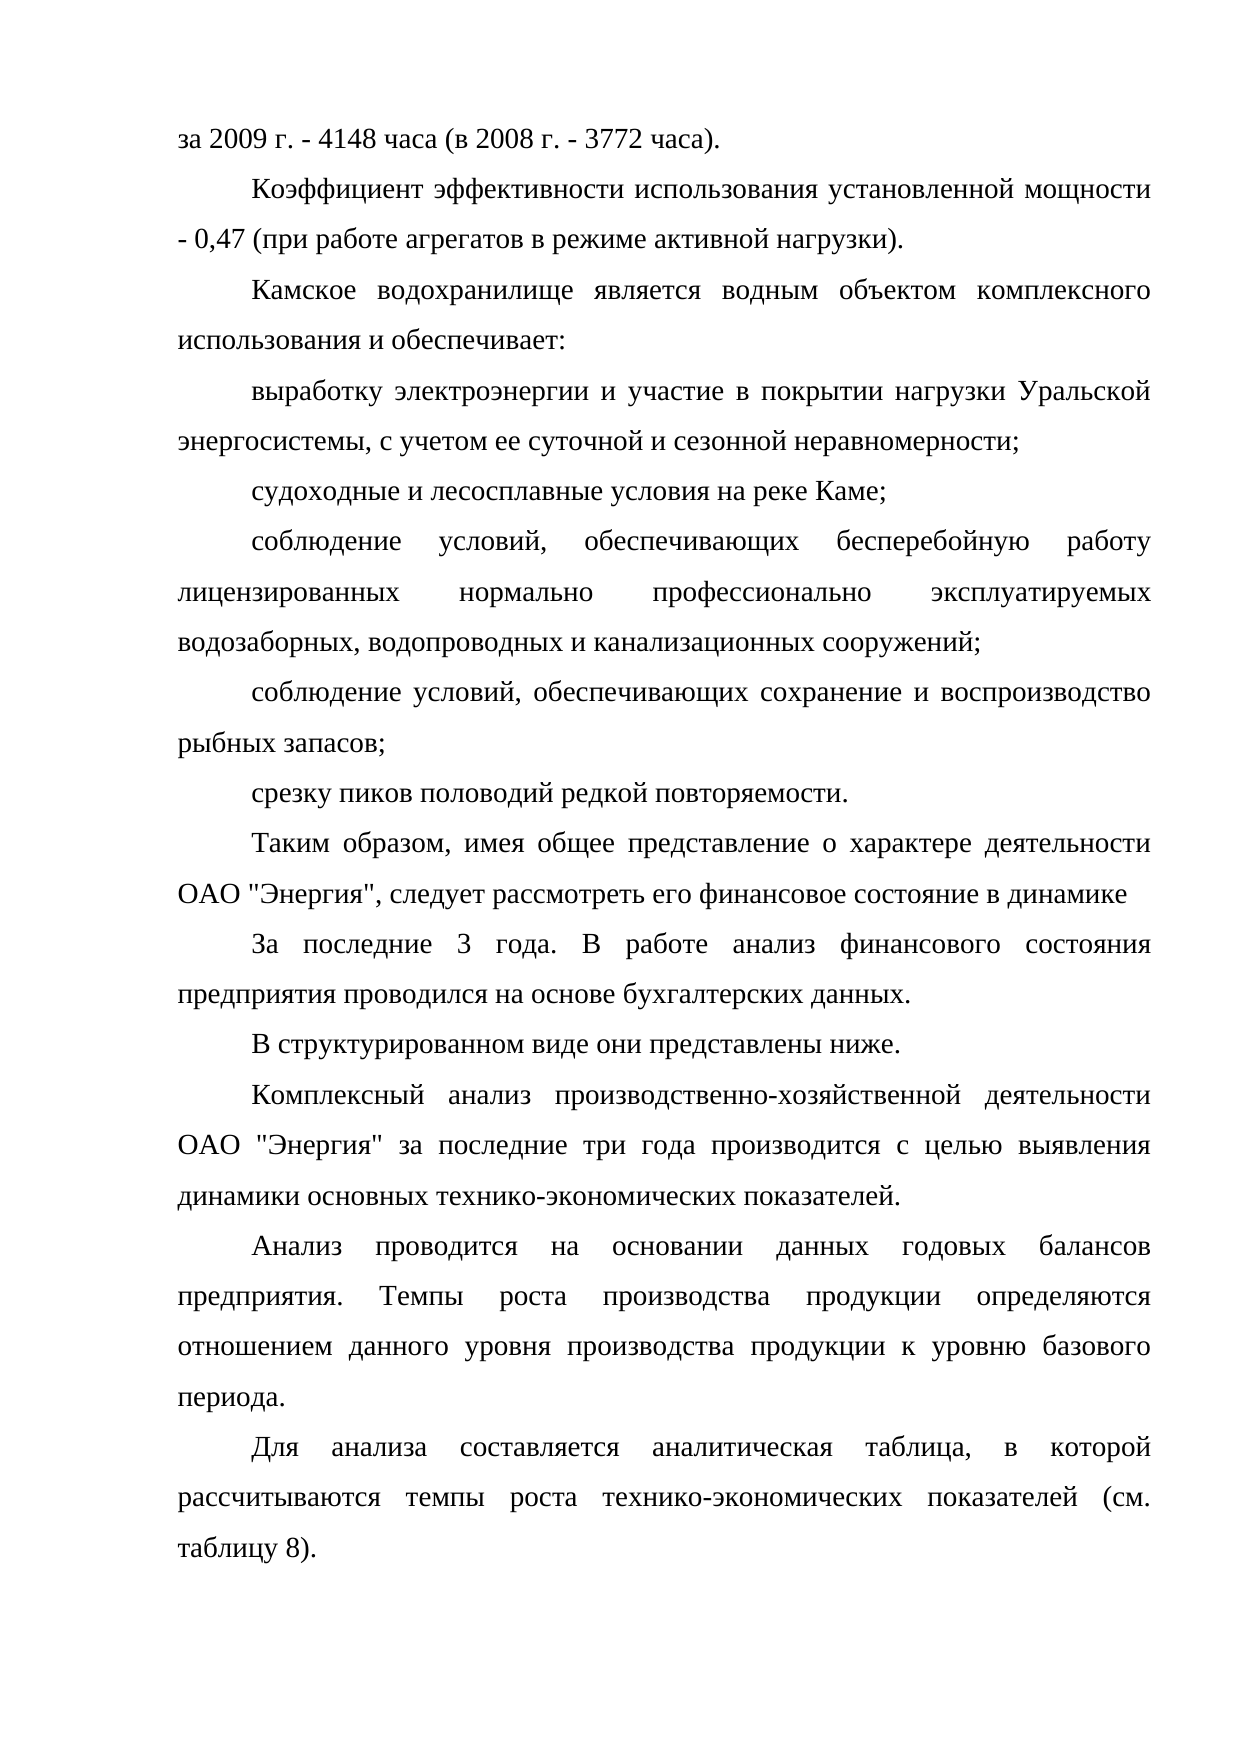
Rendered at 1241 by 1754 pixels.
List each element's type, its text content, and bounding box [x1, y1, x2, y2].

text соблюдение условий, обеспечивающих бесперебойную работу лицензированных нормально профессионально эксплуатируемых водозаборных, водопроводных и канализационных сооружений; [177, 523, 1152, 658]
text соблюдение условий, обеспечивающих сохранение и воспроизводство рыбных запасов; [177, 674, 1152, 758]
text Анализ проводится на основании данных годовых балансов предприятия. Темпы роста производства продукции определяются отношением данного уровня производства продукции к уровню базового периода. [177, 1228, 1152, 1412]
text Для анализа составляется аналитическая таблица, в которой рассчитываются темпы роста технико-экономических показателей (см. таблицу 8). [177, 1429, 1152, 1563]
text Таким образом, имея общее представление о характере деятельности ОАО "Энергия", следует рассмотреть его финансовое состояние в динамике [177, 825, 1152, 909]
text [177, 121, 1152, 154]
text Коэффициент эффективности использования установленной мощности - 0,47 (при работе агрегатов в режиме активной нагрузки). [177, 171, 1152, 255]
text выработку электроэнергии и участие в покрытии нагрузки Уральской энергосистемы, с учетом ее суточной и сезонной неравномерности; [177, 373, 1152, 456]
text Комплексный анализ производственно-хозяйственной деятельности ОАО "Энергия" за последние три года производится с целью выявления динамики основных технико-экономических показателей. [177, 1077, 1152, 1211]
text За последние 3 года. В работе анализ финансового состояния предприятия проводился на основе бухгалтерских данных. [177, 926, 1152, 1010]
text Камское водохранилище является водным объектом комплексного использования и обеспечивает: [177, 272, 1152, 356]
text судоходные и лесосплавные условия на реке Каме; [177, 473, 1152, 507]
text В структурированном виде они представлены ниже. [177, 1027, 1152, 1060]
text срезку пиков половодий редкой повторяемости. [177, 775, 1152, 809]
